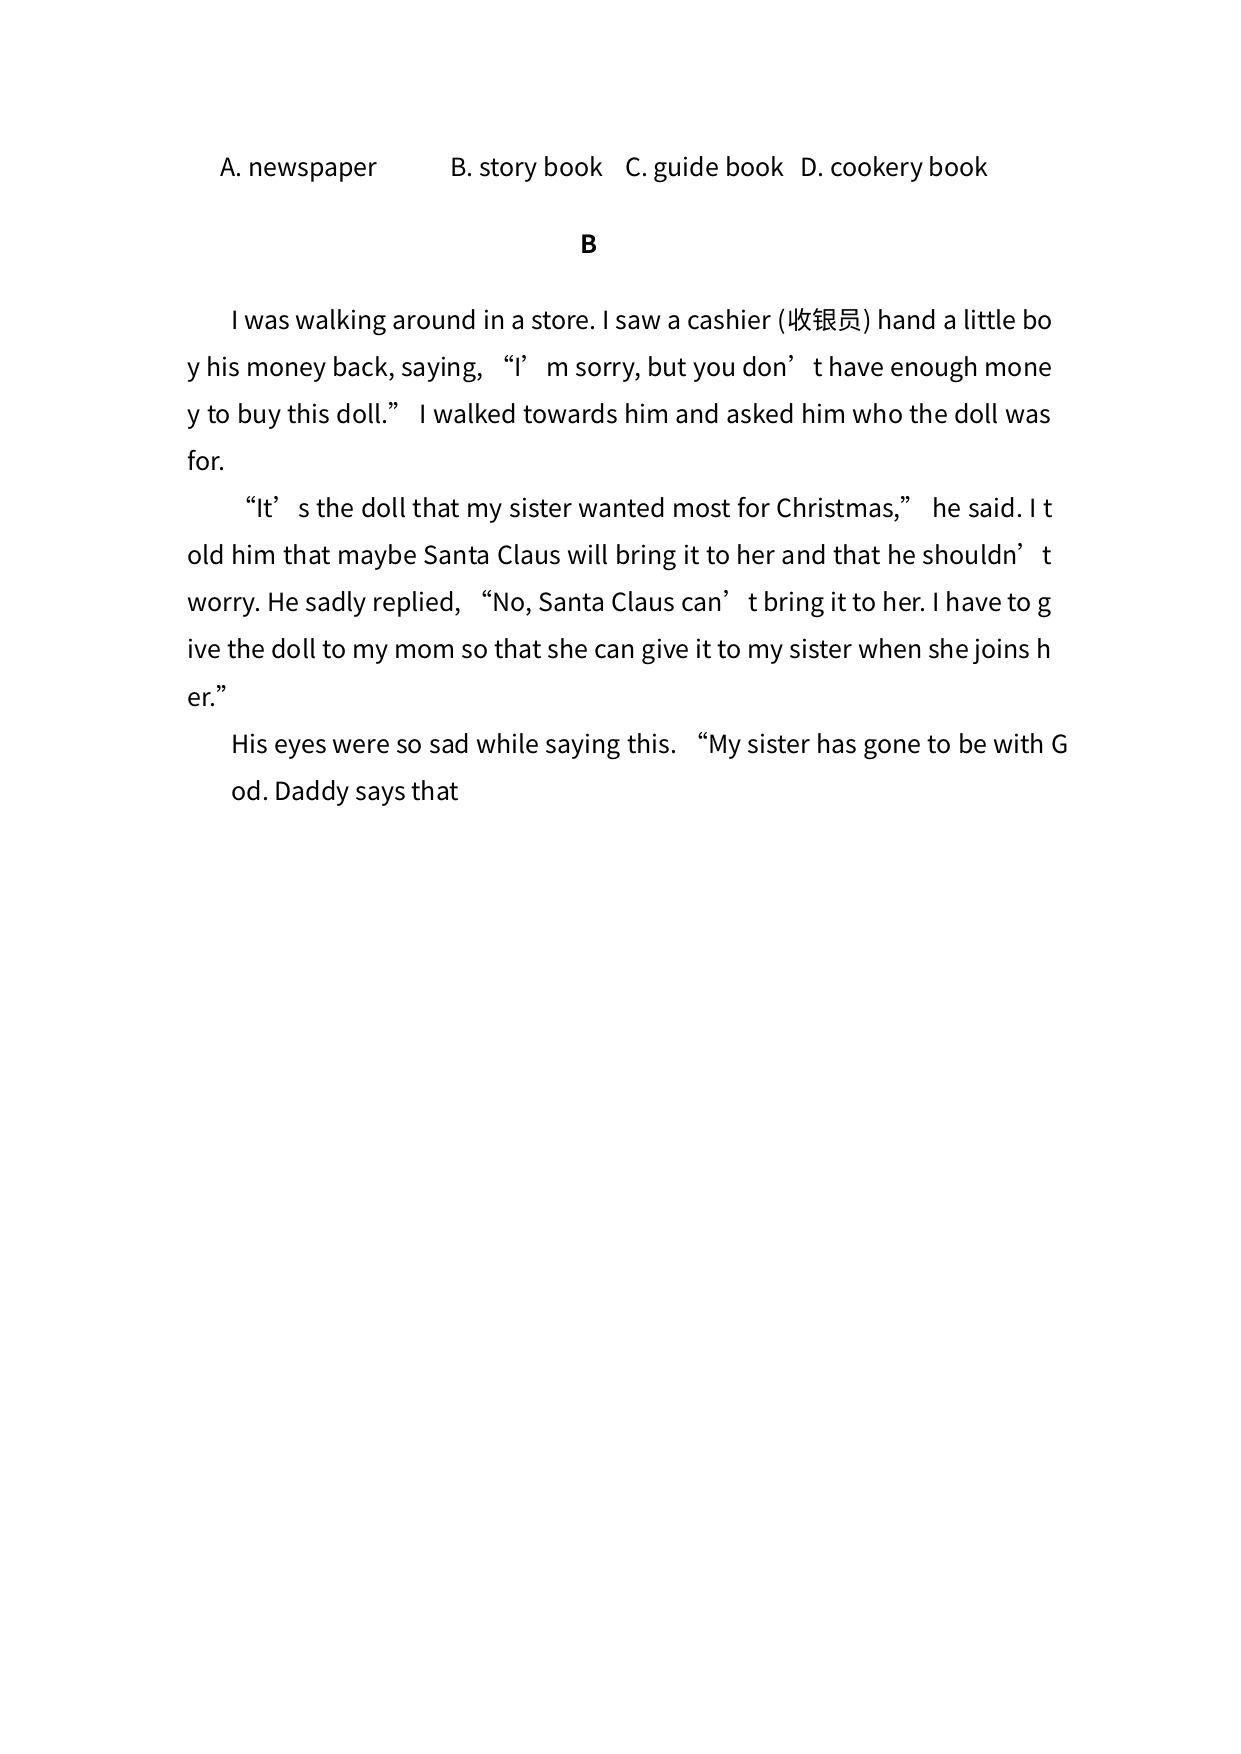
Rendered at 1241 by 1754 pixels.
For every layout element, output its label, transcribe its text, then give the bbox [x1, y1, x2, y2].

text A. newspaper B. story book C. guide book D. cookery book [220, 148, 1069, 184]
text “It’s the doll that my sister wanted most for Christmas,” he said. I told him that maybe Santa Claus will bring it to her and that he shouldn’t worry. He sadly replied, “No, Santa Claus can’t bring it to her. I have to give the doll to my mom so that she can give it to my sister when she joins her.” [187, 489, 1053, 713]
subtitle B [154, 224, 1024, 260]
text His eyes were so sad while saying this. “My sister has gone to be with God. Daddy says that [231, 724, 1069, 807]
text I was walking around in a store. I saw a cashier (收银员) hand a little boy his money back, saying, “I’m sorry, but you don’t have enough money to buy this doll.” I walked towards him and asked him who the doll was for. [187, 300, 1053, 478]
